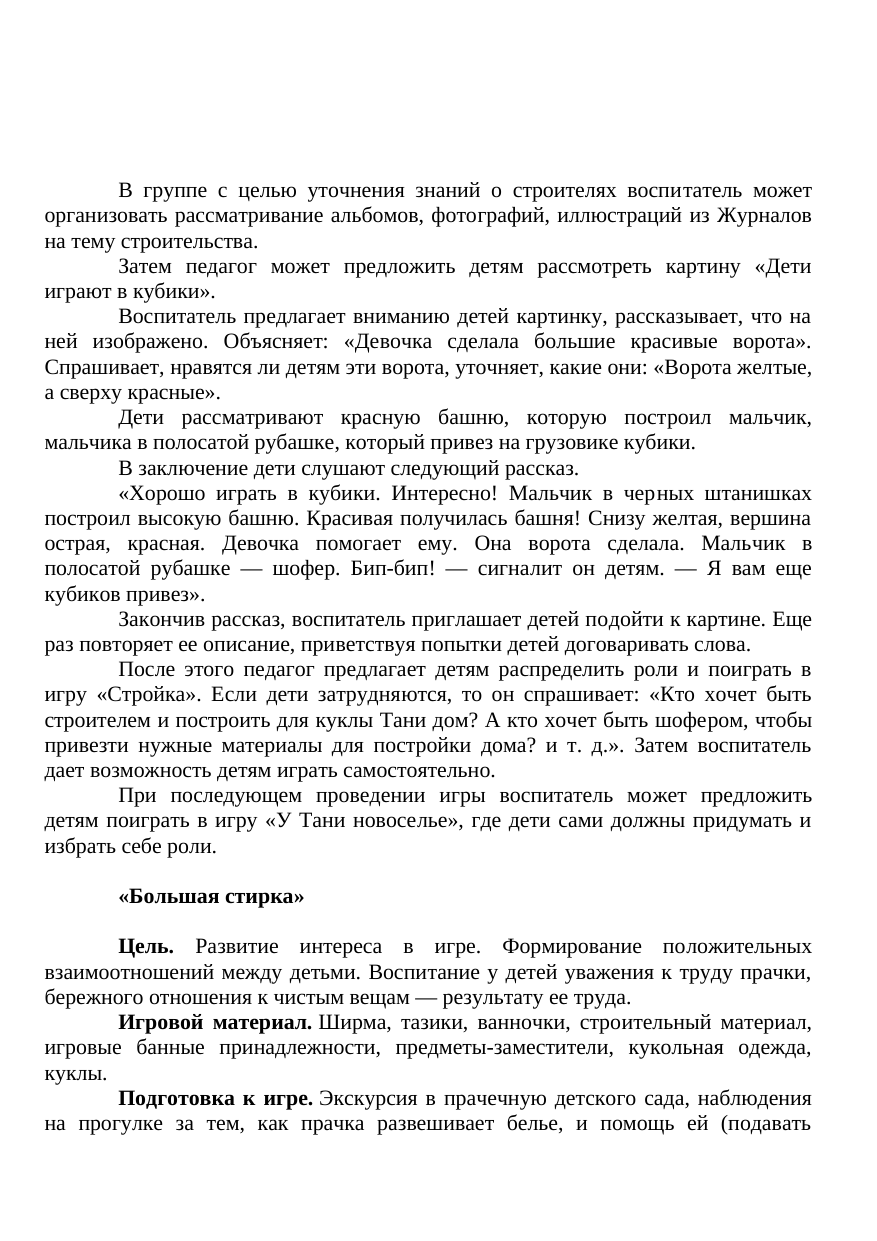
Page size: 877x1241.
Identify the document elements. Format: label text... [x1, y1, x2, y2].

text Закончив рассказ, воспитатель приглашает детей подойти к картине. Еще раз повторяет ее описание, приветствуя попытки детей договаривать слова. [44, 606, 812, 656]
text Игровой материал. Ширма, тазики, ванночки, строительный материал, игровые банные принадлежности, предметы-заместители, кукольная одежда, куклы. [44, 1009, 812, 1085]
text «Большая стирка» [44, 883, 812, 908]
text Дети рассматривают красную башню, которую построил мальчик, мальчика в полосатой рубашке, который привез на грузовике кубики. [44, 404, 812, 454]
text После этого педагог предлагает детям распределить роли и поиграть в игру «Стройка». Если дети затрудняются, то он спрашивает: «Кто хочет быть строителем и построить для куклы Тани дом? А кто хочет быть шофером, чтобы привезти нужные материалы для постройки дома? и т. д.». Затем воспитатель дает возможность детям играть самостоятельно. [44, 656, 812, 782]
text Цель. Развитие интереса в игре. Формирование положительных взаимоотношений между детьми. Воспитание у детей уважения к труду прачки, бережного отношения к чистым вещам — результату ее труда. [44, 933, 812, 1009]
text «Хорошо играть в кубики. Интересно! Мальчик в черных штанишках построил высокую башню. Красивая получилась башня! Снизу желтая, вершина острая, красная. Девочка помогает ему. Она ворота сделала. Мальчик в полосатой рубашке — шофер. Бип-бип! — сигналит он детям. — Я вам еще кубиков привез». [44, 480, 812, 606]
text Затем педагог может предложить детям рассмотреть картину «Дети играют в кубики». [44, 253, 812, 303]
text В заключение дети слушают следующий рассказ. [44, 454, 812, 480]
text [44, 1085, 812, 1135]
text Воспитатель предлагает вниманию детей картинку, рассказывает, что на ней изображено. Объясняет: «Девочка сделала большие красивые ворота». Спрашивает, нравятся ли детям эти ворота, уточняет, какие они: «Ворота желтые, а сверху красные». [44, 303, 812, 404]
text При последующем проведении игры воспитатель может предложить детям поиграть в игру «У Тани новоселье», где дети сами должны придумать и избрать себе роли. [44, 782, 812, 858]
text В группе с целью уточнения знаний о строителях воспитатель может организовать рассматривание альбомов, фотографий, иллюстраций из Журналов на тему строительства. [44, 177, 812, 253]
